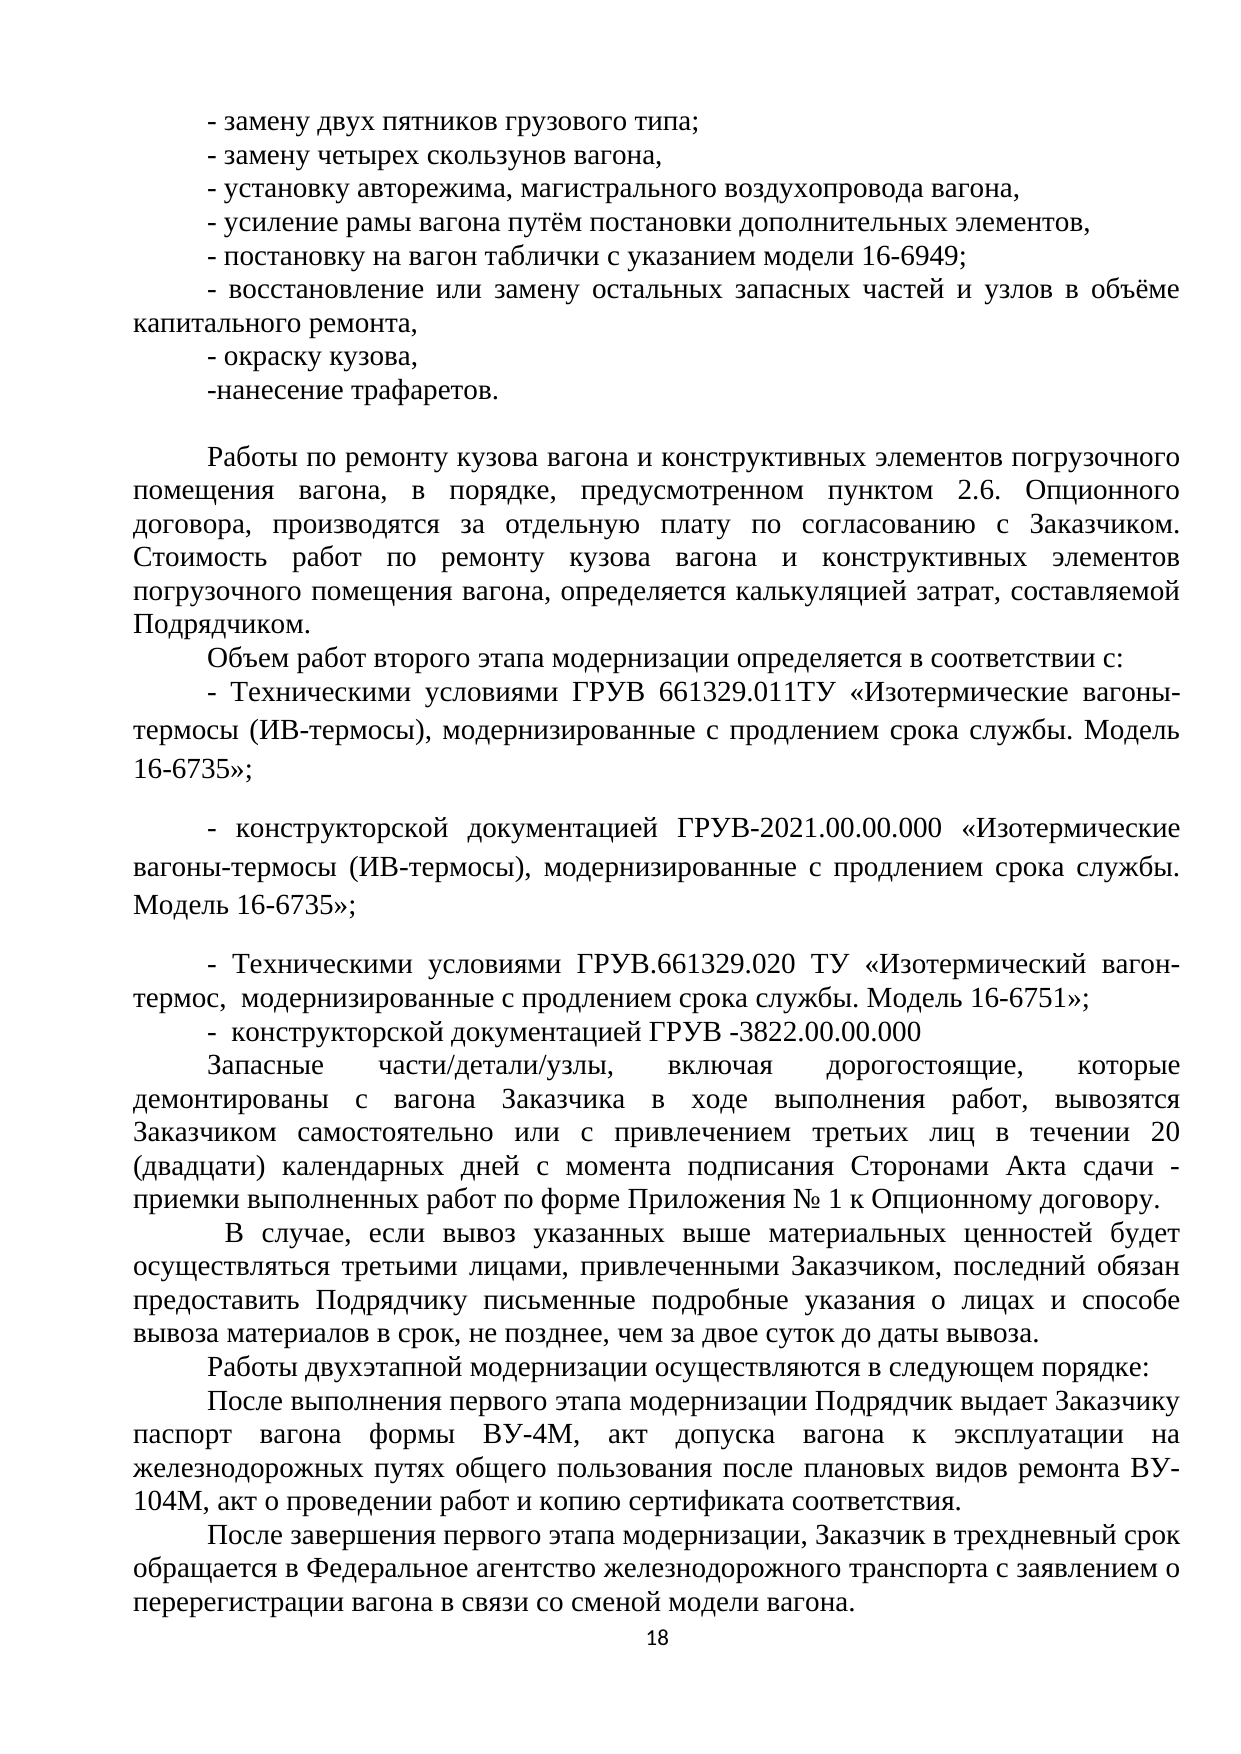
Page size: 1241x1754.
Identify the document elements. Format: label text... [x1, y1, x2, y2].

text - Техническими условиями ГРУВ.661329.020 ТУ «Изотермический вагон-термос, модернизированные с продлением срока службы. Модель 16-6751»; [133, 947, 1181, 1014]
text - установку авторежима, магистрального воздухопровода вагона, [133, 171, 1181, 204]
text - конструкторской документацией ГРУВ-2021.00.00.000 «Изотермические вагоны-термосы (ИВ-термосы), модернизированные с продлением срока службы. Модель 16-6735»; [133, 810, 1181, 921]
text После завершения первого этапа модернизации, Заказчик в трехдневный срок обращается в Федеральное агентство железнодорожного транспорта с заявлением о перерегистрации вагона в связи со сменой модели вагона. [133, 1517, 1181, 1617]
text - замену четырех скользунов вагона, [133, 137, 1181, 171]
text - восстановление или замену остальных запасных частей и узлов в объёме капитального ремонта, [133, 271, 1181, 338]
text - Техническими условиями ГРУВ 661329.011ТУ «Изотермические вагоны-термосы (ИВ-термосы), модернизированные с продлением срока службы. Модель 16-6735»; [133, 674, 1181, 784]
text - окраску кузова, [133, 338, 1181, 372]
text - усиление рамы вагона путём постановки дополнительных элементов, [133, 204, 1181, 238]
text - постановку на вагон таблички с указанием модели 16-6949; [133, 238, 1181, 271]
text -нанесение трафаретов. [133, 372, 1181, 405]
text В случае, если вывоз указанных выше материальных ценностей будет осуществляться третьими лицами, привлеченными Заказчиком, последний обязан предоставить Подрядчику письменные подробные указания о лицах и способе вывоза материалов в срок, не позднее, чем за двое суток до даты вывоза. [133, 1215, 1181, 1349]
text Объем работ второго этапа модернизации определяется в соответствии с: [133, 640, 1181, 674]
text - замену двух пятников грузового типа; [133, 103, 1181, 137]
text Работы по ремонту кузова вагона и конструктивных элементов погрузочного помещения вагона, в порядке, предусмотренном пунктом 2.6. Опционного договора, производятся за отдельную плату по согласованию с Заказчиком. Стоимость работ по ремонту кузова вагона и конструктивных элементов погрузочного помещения вагона, определяется калькуляцией затрат, составляемой Подрядчиком. [133, 439, 1181, 640]
text Запасные части/детали/узлы, включая дорогостоящие, которые демонтированы с вагона Заказчика в ходе выполнения работ, вывозятся Заказчиком самостоятельно или с привлечением третьих лиц в течении 20 (двадцати) календарных дней с момента подписания Сторонами Акта сдачи - приемки выполненных работ по форме Приложения № 1 к Опционному договору. [133, 1047, 1181, 1215]
text Работы двухэтапной модернизации осуществляются в следующем порядке: [133, 1349, 1181, 1383]
text - конструкторской документацией ГРУВ -3822.00.00.000 [133, 1014, 1181, 1047]
text После выполнения первого этапа модернизации Подрядчик выдает Заказчику паспорт вагона формы ВУ-4М, акт допуска вагона к эксплуатации на железнодорожных путях общего пользования после плановых видов ремонта ВУ-104М, акт о проведении работ и копию сертификата соответствия. [133, 1383, 1181, 1517]
